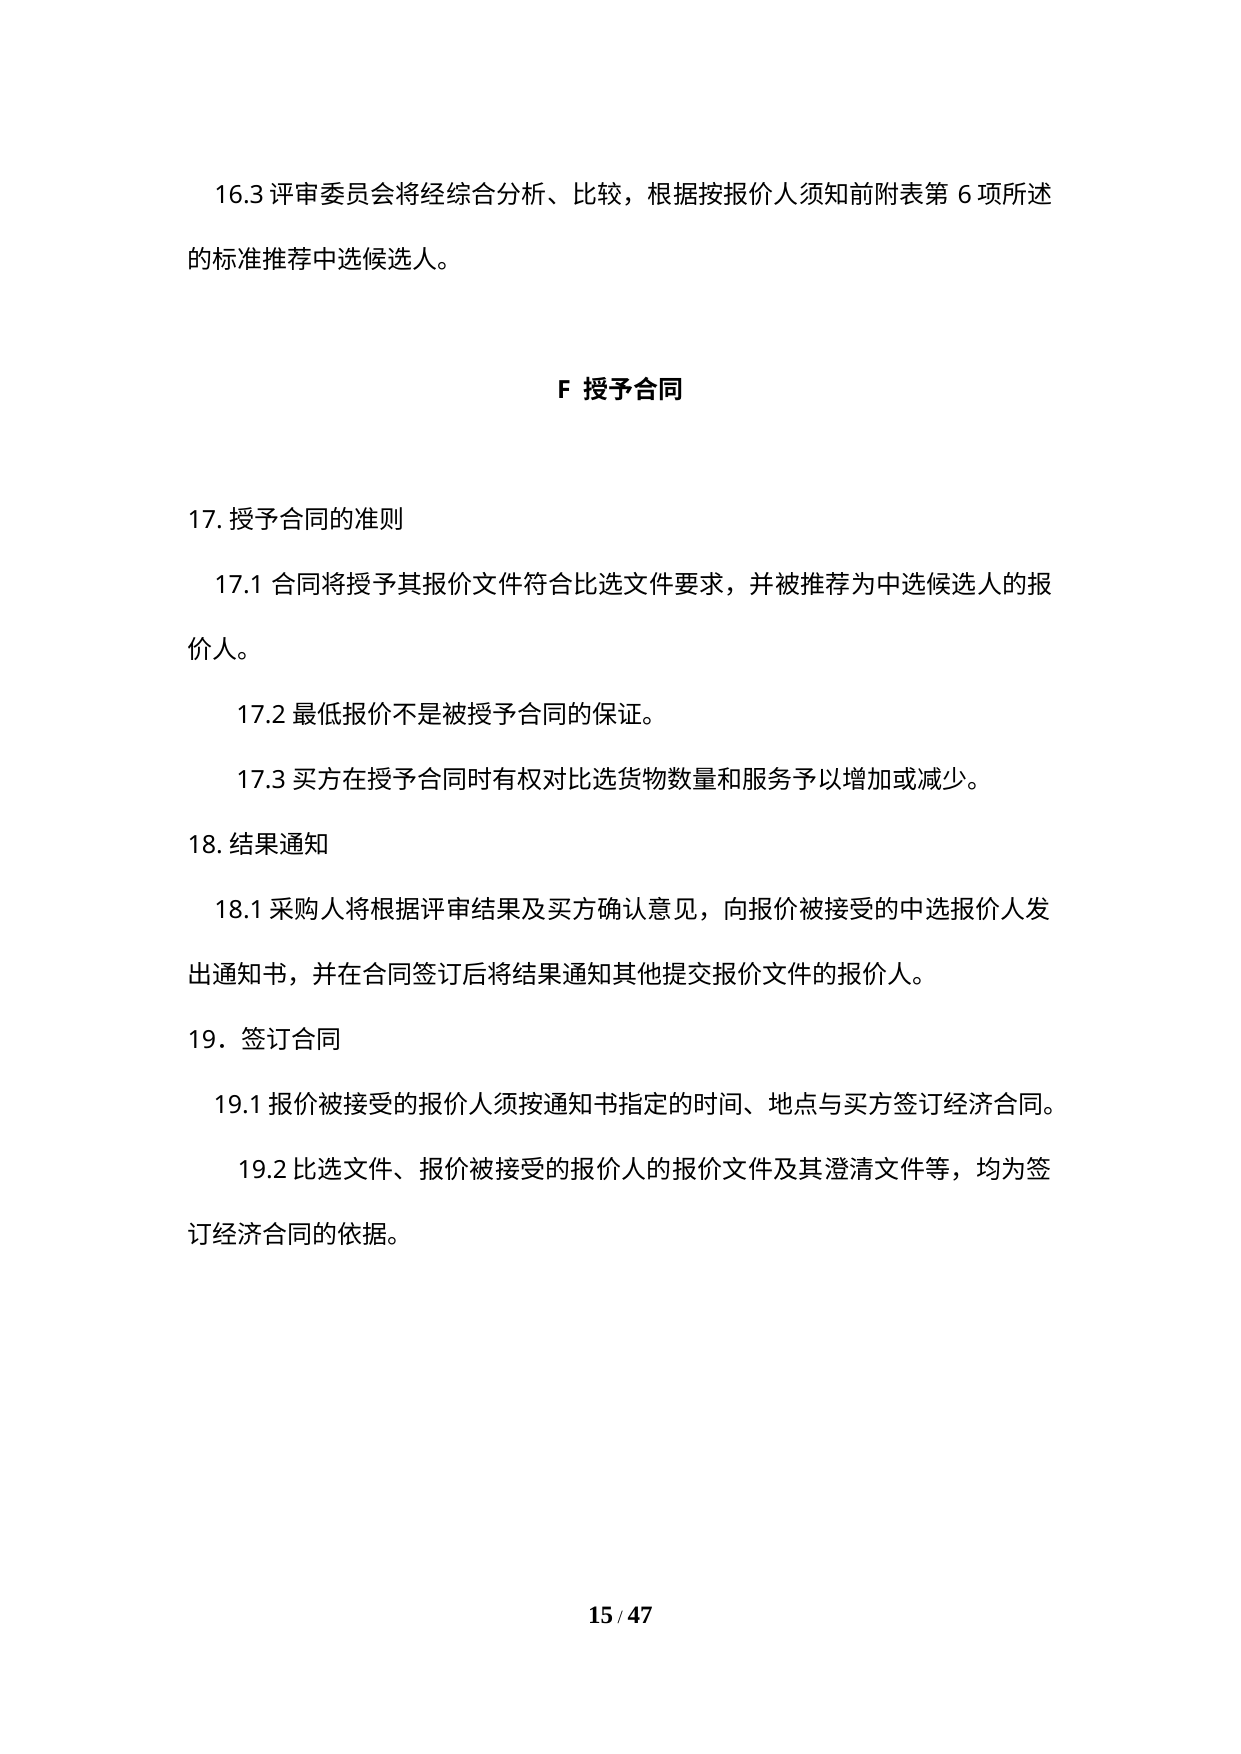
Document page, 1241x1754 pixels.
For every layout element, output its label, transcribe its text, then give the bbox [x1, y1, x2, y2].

text 17.2 最低报价不是被授予合同的保证。 [187, 680, 1053, 745]
text F 授予合同 [187, 355, 1053, 420]
text 18. 结果通知 [187, 810, 1053, 875]
text 19．签订合同 [187, 1005, 1053, 1070]
text 17.1 合同将授予其报价文件符合比选文件要求，并被推荐为中选候选人的报价人。 [187, 550, 1053, 680]
text 18.1采购人将根据评审结果及买方确认意见，向报价被接受的中选报价人发出通知书，并在合同签订后将结果通知其他提交报价文件的报价人。 [187, 875, 1053, 1005]
text 16.3评审委员会将经综合分析、比较，根据按报价人须知前附表第6项所述的标准推荐中选候选人。 [187, 160, 1053, 290]
text 19.2比选文件、报价被接受的报价人的报价文件及其澄清文件等，均为签订经济合同的依据。 [187, 1135, 1053, 1265]
text 19.1报价被接受的报价人须按通知书指定的时间、地点与买方签订经济合同。 [187, 1070, 1053, 1135]
text 17.3 买方在授予合同时有权对比选货物数量和服务予以增加或减少。 [187, 745, 1053, 810]
text 17. 授予合同的准则 [187, 485, 1053, 550]
